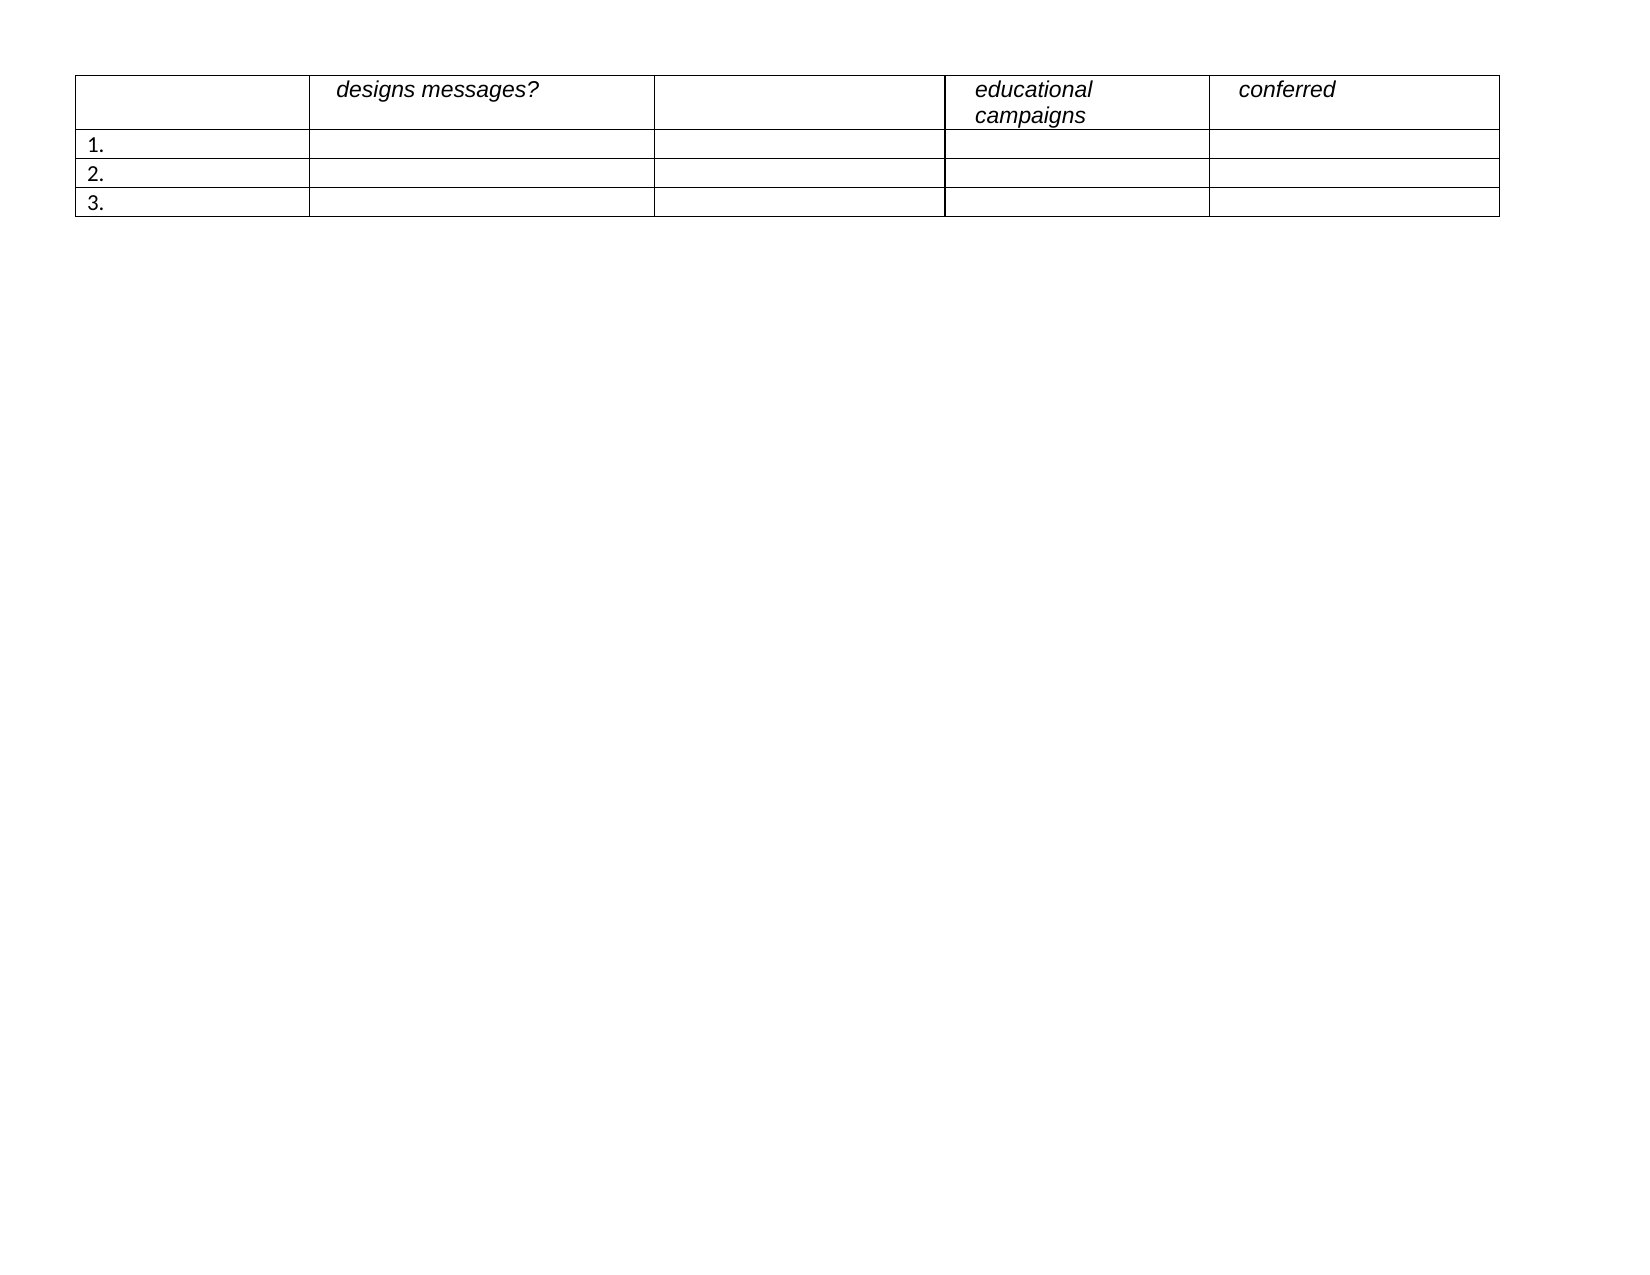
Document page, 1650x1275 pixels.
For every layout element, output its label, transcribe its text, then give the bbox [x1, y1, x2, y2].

table_cell [655, 159, 944, 187]
table_cell [1210, 159, 1499, 187]
table_cell [655, 130, 944, 158]
table_cell [946, 159, 1209, 187]
table_cell 3. [76, 188, 309, 216]
table_cell [310, 188, 654, 216]
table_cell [76, 76, 309, 129]
table_cell [310, 130, 654, 158]
table_cell 1. [76, 130, 309, 158]
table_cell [1210, 76, 1499, 129]
table_cell [310, 159, 654, 187]
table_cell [946, 76, 1209, 129]
table_cell [946, 188, 1209, 216]
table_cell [310, 76, 654, 129]
table_cell [1210, 188, 1499, 216]
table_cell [655, 76, 944, 129]
table_cell [946, 130, 1209, 158]
table_cell 2. [76, 159, 309, 187]
table_cell [655, 188, 944, 216]
table_cell [1210, 130, 1499, 158]
